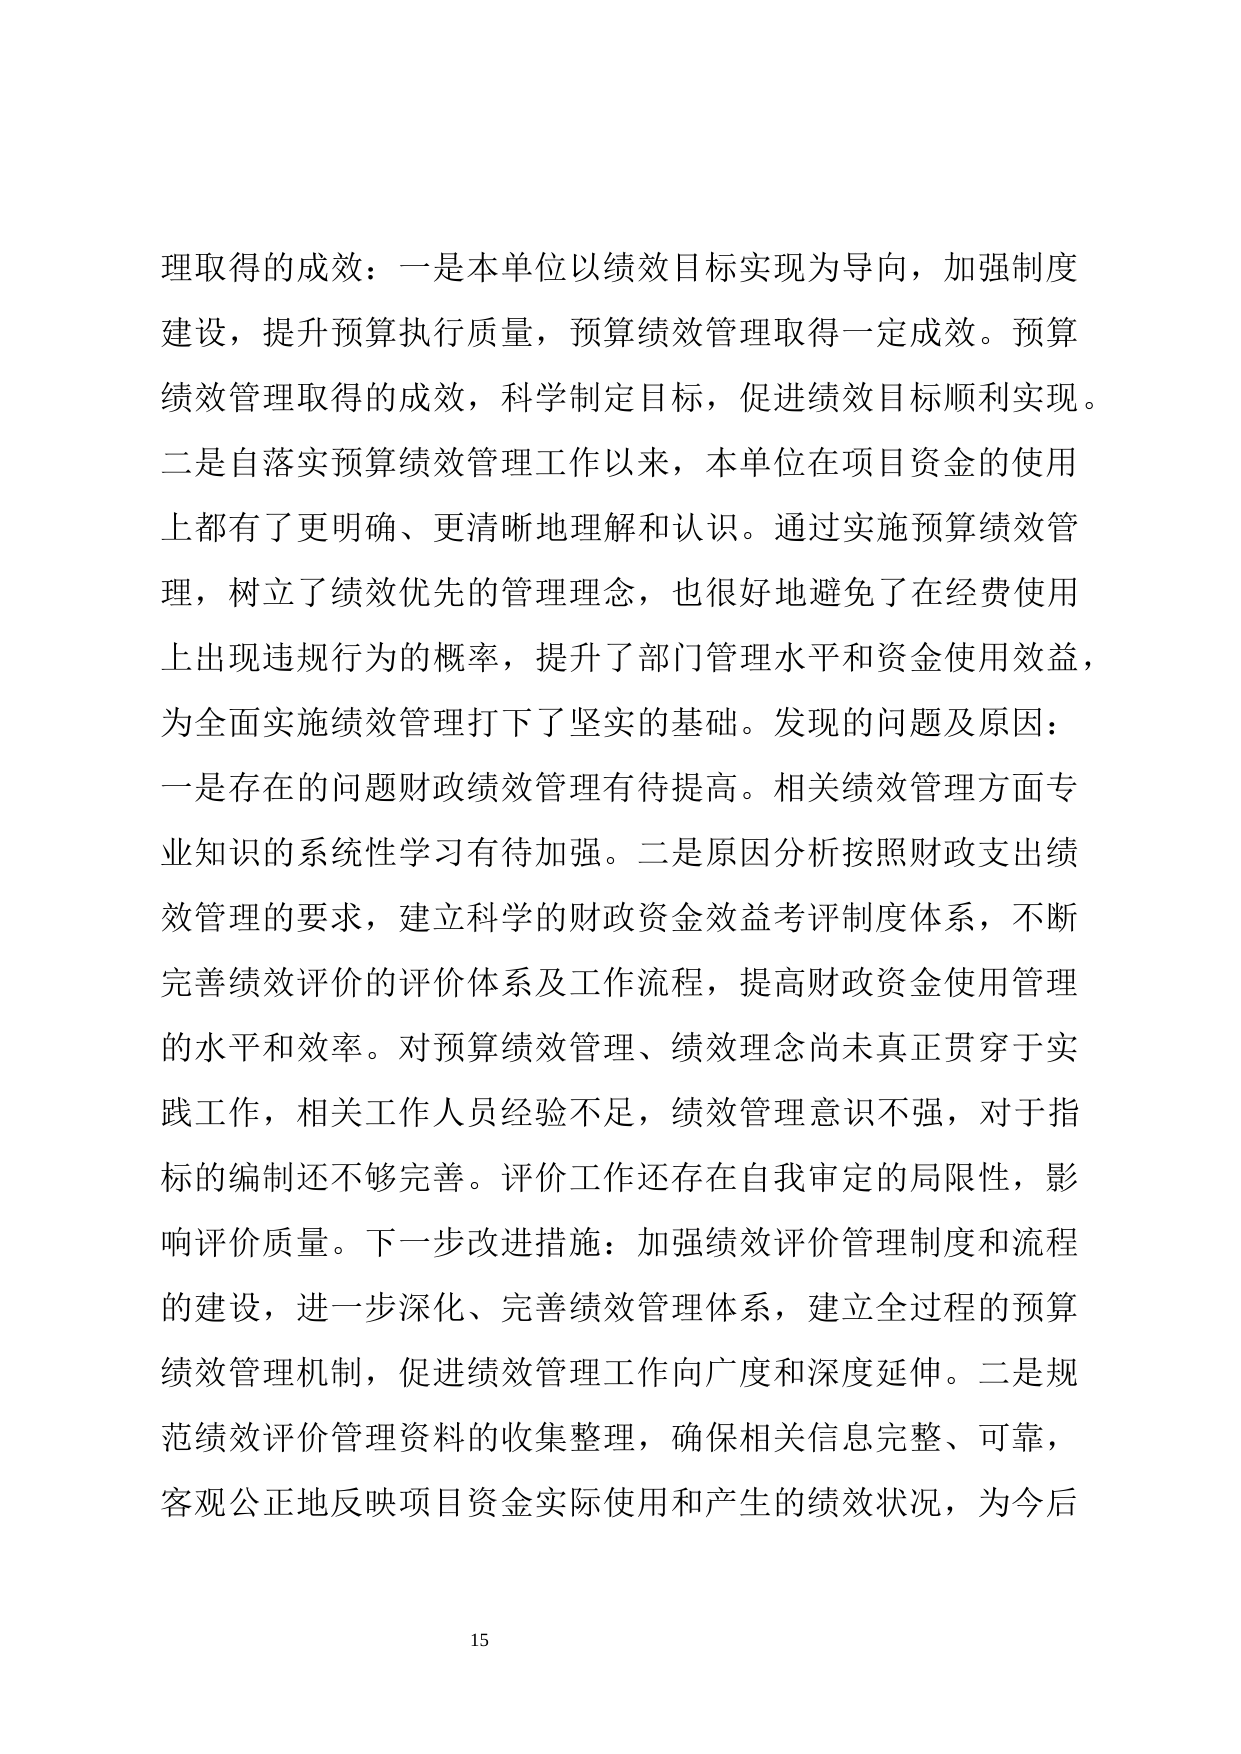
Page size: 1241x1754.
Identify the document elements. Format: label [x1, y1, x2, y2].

text [159, 233, 1081, 1533]
